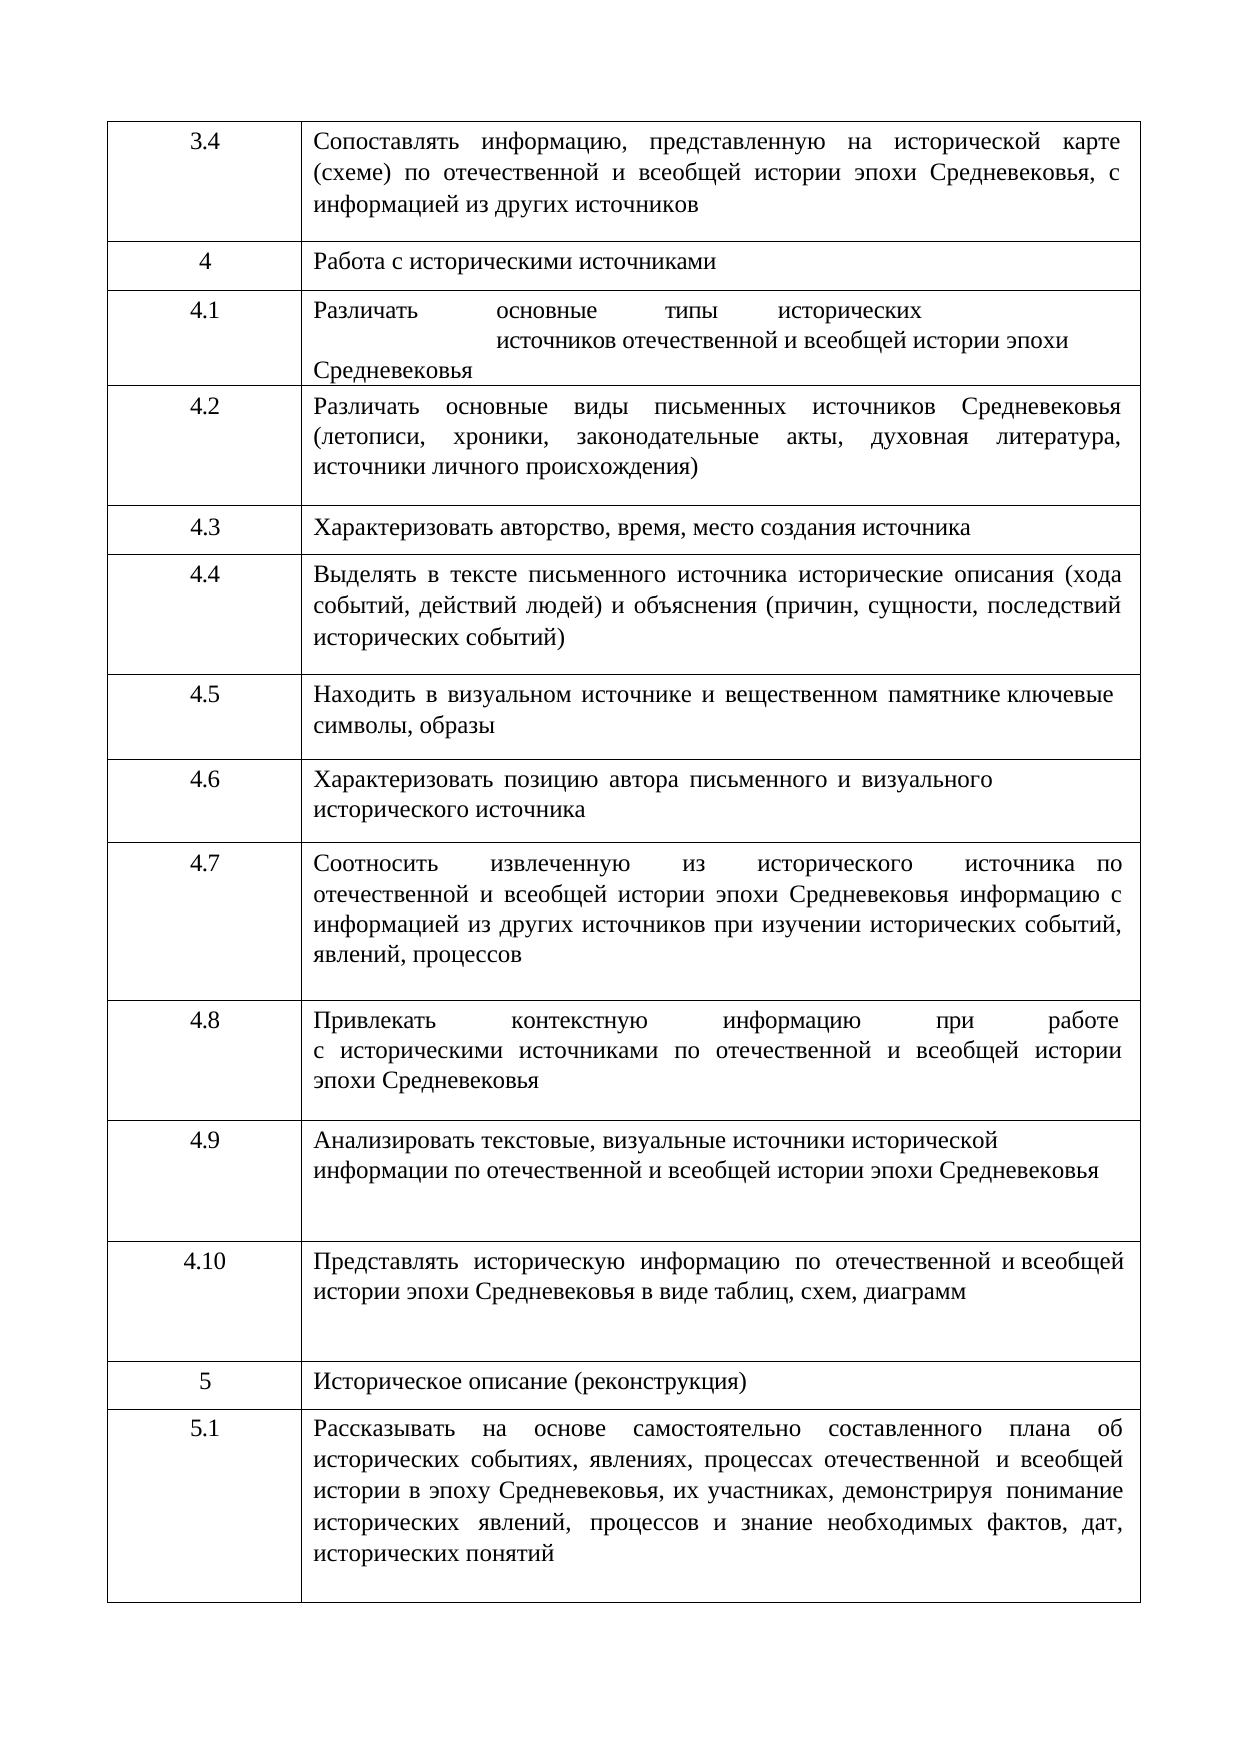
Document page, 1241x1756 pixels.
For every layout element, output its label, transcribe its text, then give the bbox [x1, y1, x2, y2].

table_cell 4.1 [108, 291, 301, 385]
table_cell Характеризовать позицию автора письменного и визуального исторического источника [302, 760, 1140, 842]
table_cell 4.3 [108, 506, 301, 554]
table_cell Характеризовать авторство, время, место создания источника [302, 506, 1140, 554]
table_cell 5 [108, 1362, 301, 1408]
table_cell 4.7 [108, 843, 301, 1000]
table_cell Представлять историческую информацию по отечественной и всеобщей истории эпохи Средневековья в виде таблиц, схем, диаграмм [302, 1242, 1140, 1361]
table_cell 4.8 [108, 1001, 301, 1120]
table_header Сопоставлять информацию, представленную на исторической карте (схеме) по отечественной и всеобщей истории эпохи Средневековья, с информацией из других источников [302, 122, 1140, 241]
table_cell Находить в визуальном источнике и вещественном памятнике ключевые символы, образы [302, 675, 1140, 759]
table_cell Различать основные виды письменных источников Средневековья (летописи, хроники, законодательные акты, духовная литература, источники личного происхождения) [302, 386, 1140, 505]
table_cell 4.10 [108, 1242, 301, 1361]
table_cell 4.2 [108, 386, 301, 505]
table_cell 4.5 [108, 675, 301, 759]
table_cell Анализировать текстовые, визуальные источники исторической информации по отечественной и всеобщей истории эпохи Средневековья [302, 1121, 1140, 1241]
table_cell Работа с историческими источниками [302, 242, 1140, 290]
table_cell Историческое описание (реконструкция) [302, 1362, 1140, 1408]
table_cell Соотносить извлеченную из исторического источника по отечественной и всеобщей истории эпохи Средневековья информацию с информацией из других источников при изучении исторических событий, явлений, процессов [302, 843, 1140, 1000]
table_cell 4.4 [108, 555, 301, 674]
table_cell 4 [108, 242, 301, 290]
table_header 3.4 [108, 122, 301, 241]
table_cell Привлекать контекстную информацию при работе с историческими источниками по отечественной и всеобщей истории эпохи Средневековья [302, 1001, 1140, 1120]
table_cell 4.6 [108, 760, 301, 842]
table_cell Различать основные типы исторических источников отечественной и всеобщей истории эпохи Средневековья [302, 291, 1140, 385]
table_cell Выделять в тексте письменного источника исторические описания (хода событий, действий людей) и объяснения (причин, сущности, последствий исторических событий) [302, 555, 1140, 674]
table_cell Рассказывать на основе самостоятельно составленного плана об исторических событиях, явлениях, процессах отечественной и всеобщей истории в эпоху Средневековья, их участниках, демонстрируя понимание исторических явлений, процессов и знание необходимых фактов, дат, исторических понятий [302, 1410, 1140, 1602]
table_cell 4.9 [108, 1121, 301, 1241]
table_cell 5.1 [108, 1410, 301, 1602]
